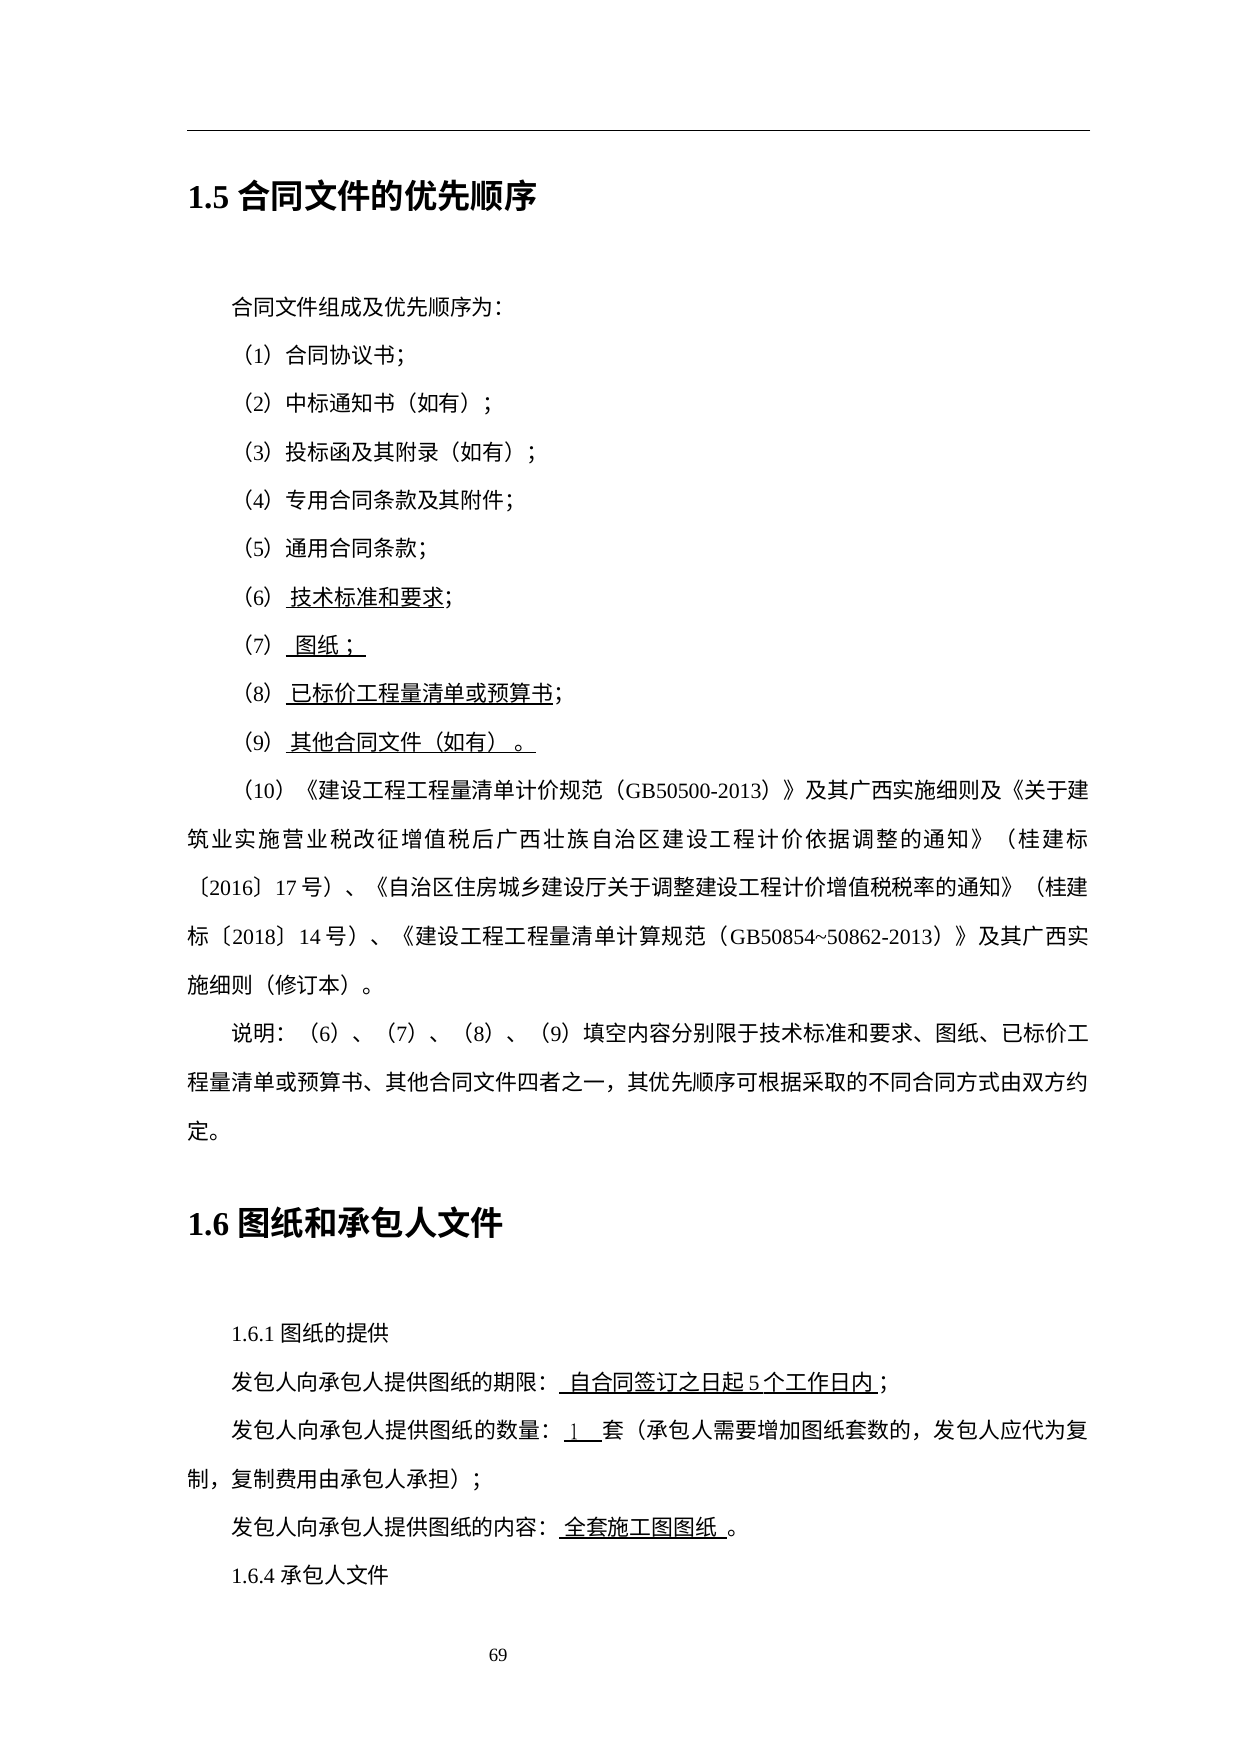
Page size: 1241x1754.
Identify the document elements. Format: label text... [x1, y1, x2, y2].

text 发包人向承包人提供图纸的数量： 1 套（承包人需要增加图纸套数的，发包人应代为复制，复制费用由承包人承担）； [187, 1413, 1090, 1494]
text 1.6.4 承包人文件 [187, 1558, 1090, 1591]
text （7） 图纸 ； [187, 627, 1090, 660]
text （5）通用合同条款； [187, 531, 1090, 563]
text （6） 技术标准和要求； [187, 579, 1090, 612]
text 说明：（6）、（7）、（8）、（9）填空内容分别限于技术标准和要求、图纸、已标价工程量清单或预算书、其他合同文件四者之一，其优先顺序可根据采取的不同合同方式由双方约定。 [187, 1016, 1090, 1146]
text （2）中标通知书（如有）； [187, 386, 1090, 418]
text 合同文件组成及优先顺序为： [187, 289, 1090, 322]
text （4）专用合同条款及其附件； [187, 482, 1090, 515]
text （1）合同协议书； [187, 337, 1090, 370]
text （3）投标函及其附录（如有）； [187, 434, 1090, 467]
text （8） 已标价工程量清单或预算书； [187, 676, 1090, 708]
text 发包人向承包人提供图纸的期限： 自合同签订之日起5个工作日内 ； [187, 1364, 1090, 1397]
text 发包人向承包人提供图纸的内容： 全套施工图图纸 。 [187, 1510, 1090, 1542]
subtitle 1.5 合同文件的优先顺序 [187, 162, 1090, 227]
text （9） 其他合同文件（如有） 。 [187, 724, 1090, 757]
text 1.6.1 图纸的提供 [187, 1316, 1090, 1348]
text （10）《建设工程工程量清单计价规范（GB50500-2013）》及其广西实施细则及《关于建筑业实施营业税改征增值税后广西壮族自治区建设工程计价依据调整的通知》（桂建标〔2016〕17号）、《自治区住房城乡建设厅关于调整建设工程计价增值税税率的通知》（桂建标〔2018〕14号）、《建设工程工程量清单计算规范（GB50854~50862-2013）》及其广西实施细则（修订本）。 [187, 772, 1090, 1000]
subtitle 1.6 图纸和承包人文件 [187, 1189, 1090, 1254]
